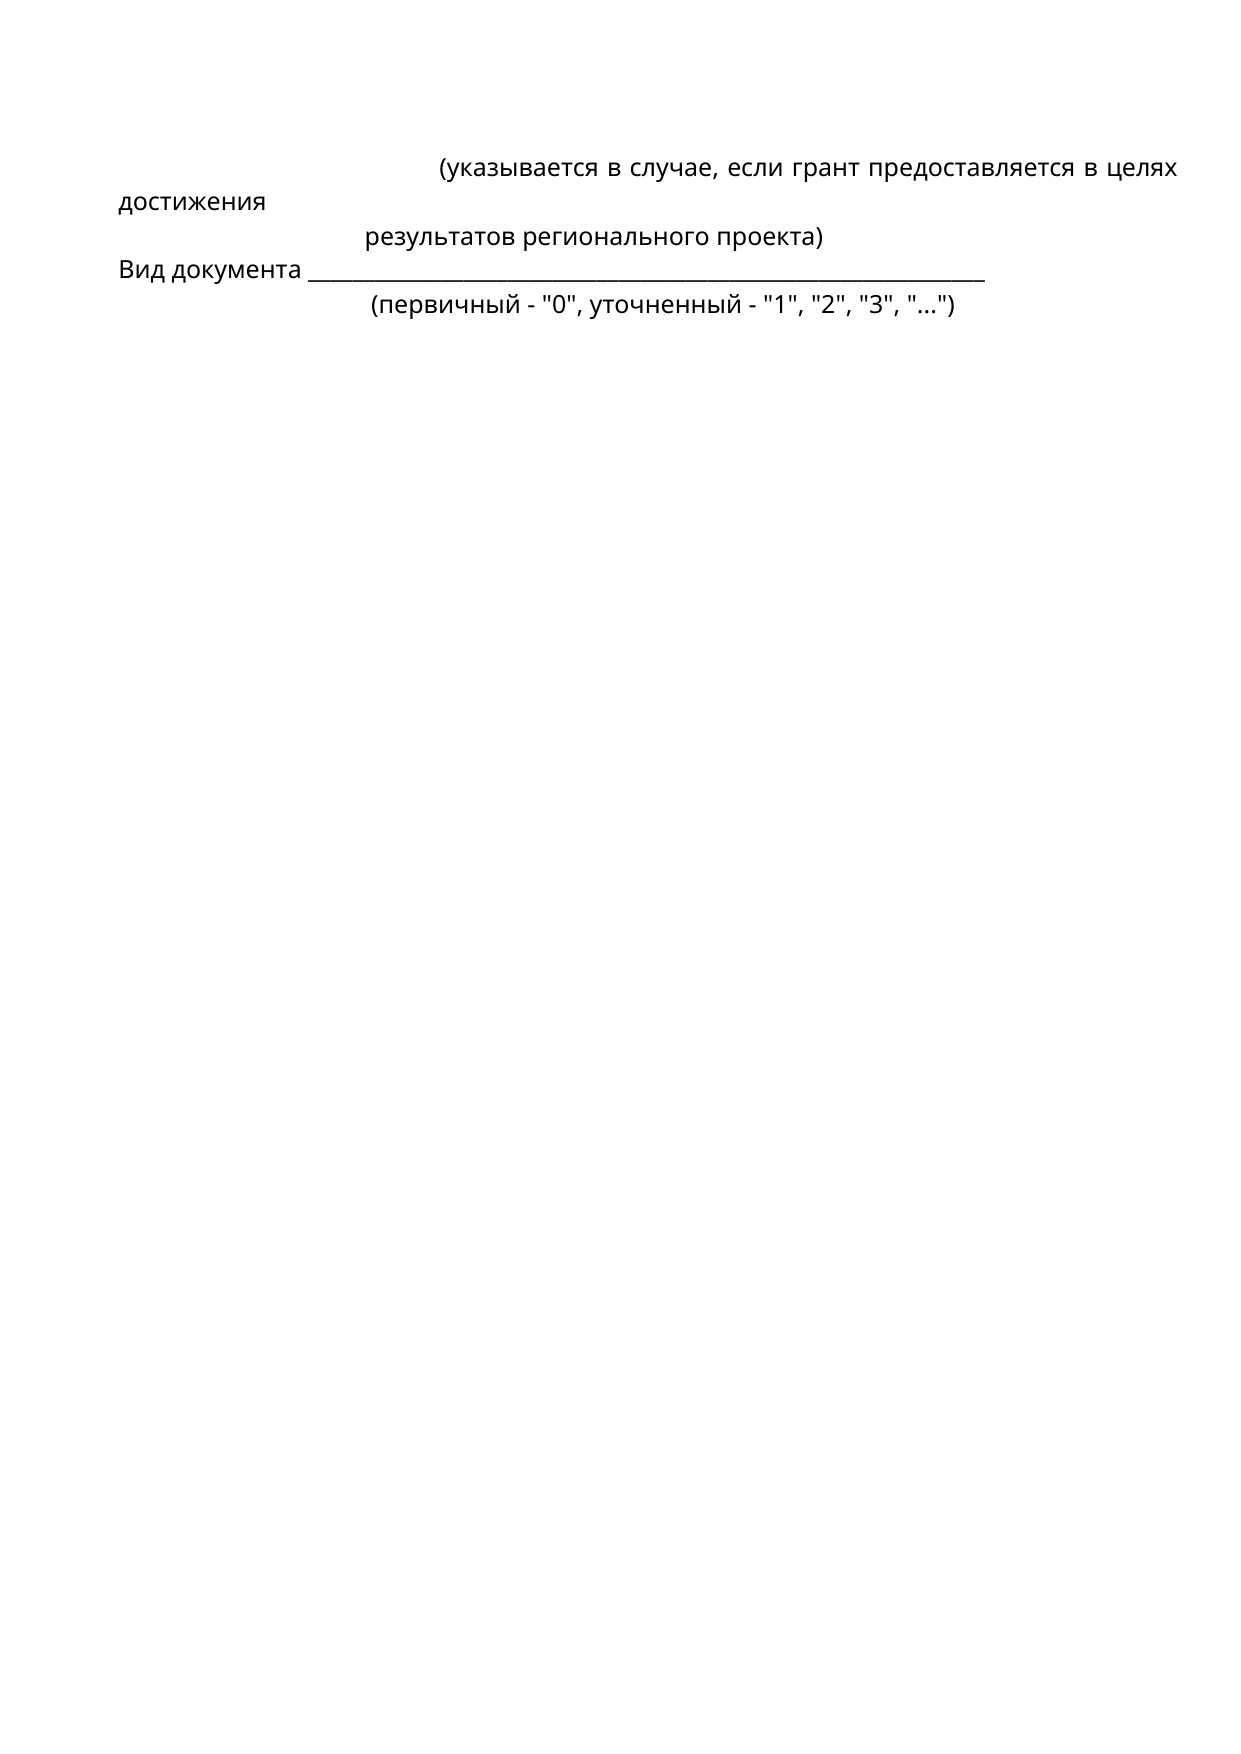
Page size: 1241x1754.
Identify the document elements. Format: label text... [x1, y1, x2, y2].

text результатов регионального проекта) [118, 218, 1181, 252]
text (указывается в случае, если грант предоставляется в целях достижения [118, 150, 1181, 218]
text Вид документа _____________________________________________________________ [118, 252, 1181, 286]
text (первичный - "0", уточненный - "1", "2", "3", "...") [118, 286, 1181, 320]
